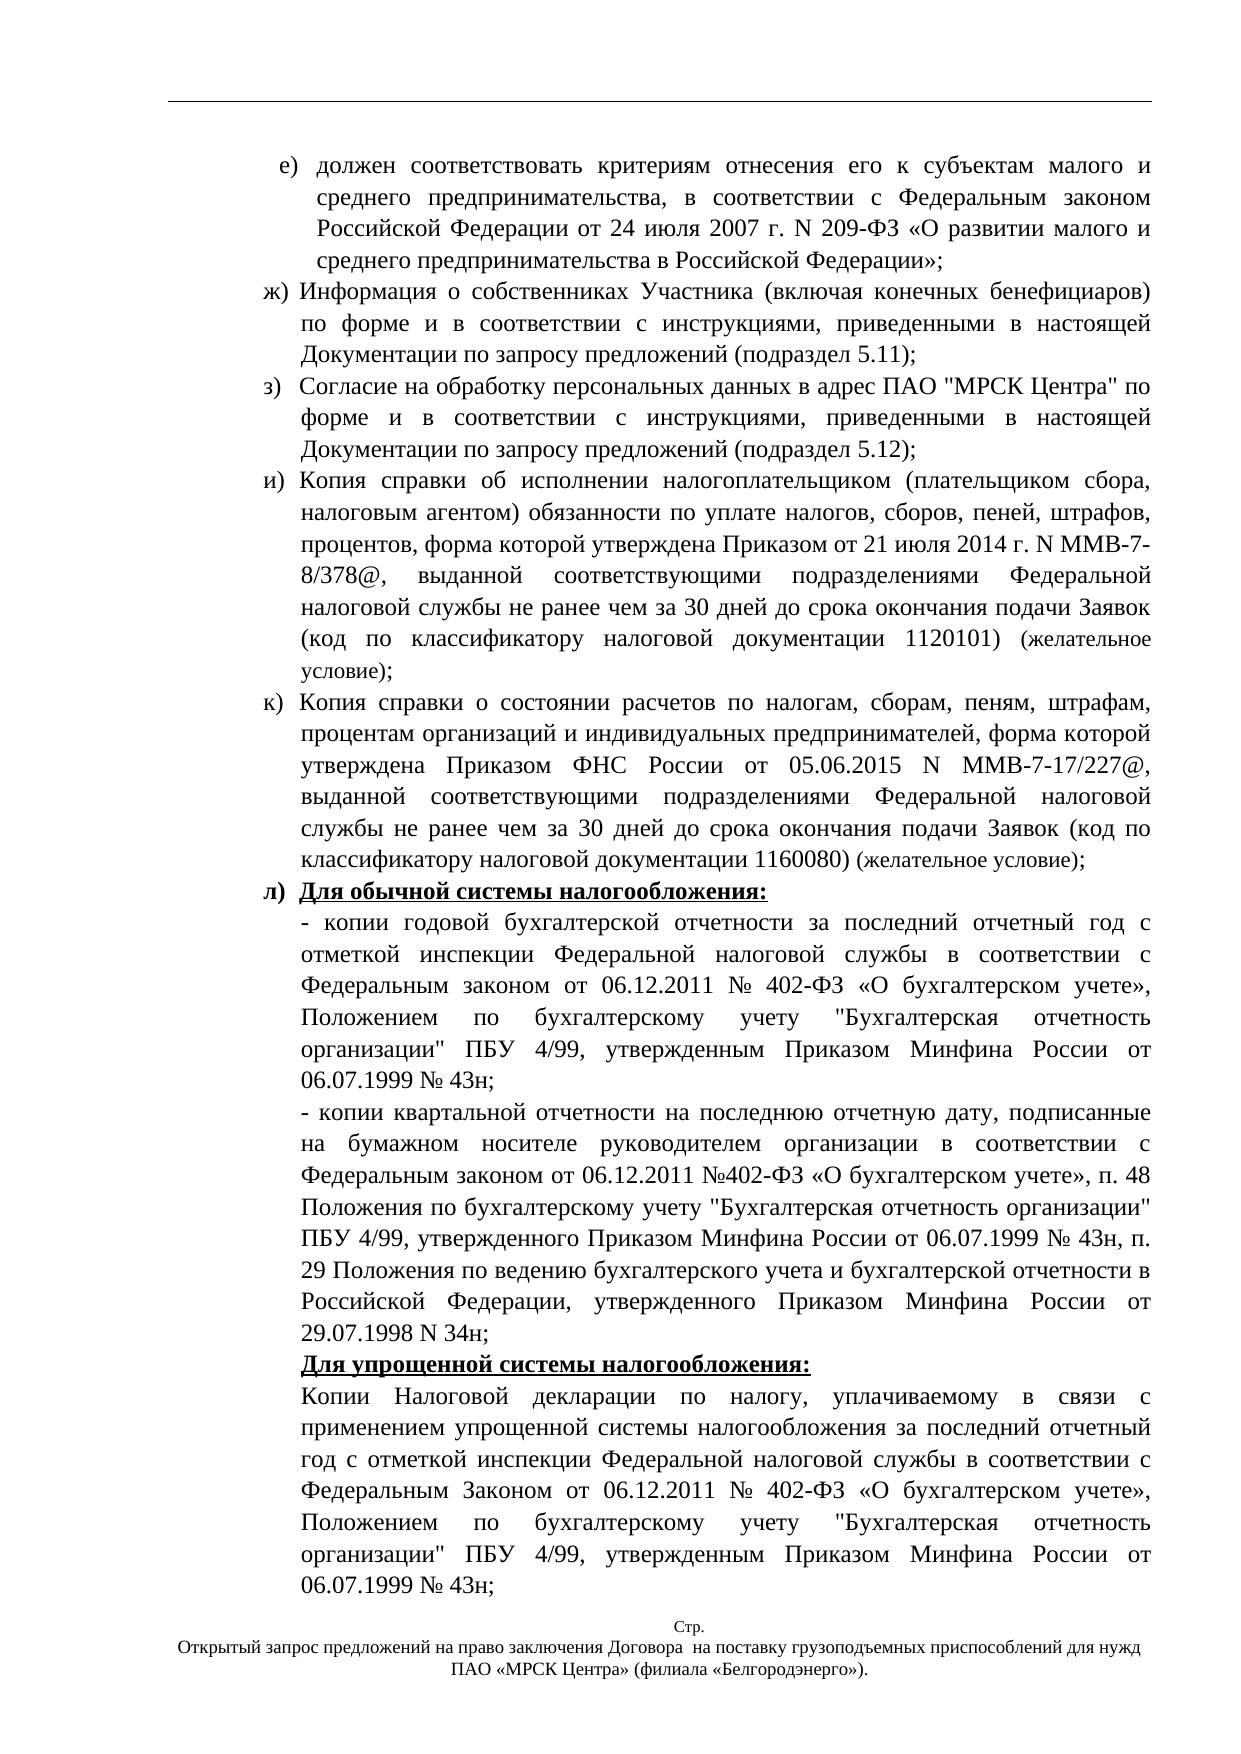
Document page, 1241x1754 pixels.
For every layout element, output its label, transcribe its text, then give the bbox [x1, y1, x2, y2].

list Копия справки о состоянии расчетов по налогам, сборам, пеням, штрафам, процентам организаций и индивидуальных предпринимателей, форма которой утверждена Приказом ФНС России от 05.06.2015 N ММВ-7-17/227@, выданной соответствующими подразделениями Федеральной налоговой службы не ранее чем за 30 дней до срока окончания подачи Заявок (код по классификатору налоговой документации 1160080) (желательное условие); [263, 687, 1152, 873]
text Копии Налоговой декларации по налогу, уплачиваемому в связи с применением упрощенной системы налогообложения за последний отчетный год с отметкой инспекции Федеральной налоговой службы в соответствии с Федеральным Законом от 06.12.2011 № 402-ФЗ «О бухгалтерском учете», Положением по бухгалтерскому учету "Бухгалтерская отчетность организации" ПБУ 4/99, утвержденным Приказом Минфина России от 06.07.1999 № 43н; [301, 1381, 1152, 1599]
text Для упрощенной системы налогообложения: [301, 1349, 1152, 1378]
text - копии годовой бухгалтерской отчетности за последний отчетный год с отметкой инспекции Федеральной налоговой службы в соответствии с Федеральным законом от 06.12.2011 № 402-ФЗ «О бухгалтерском учете», Положением по бухгалтерскому учету "Бухгалтерская отчетность организации" ПБУ 4/99, утвержденным Приказом Минфина России от 06.07.1999 № 43н; [301, 907, 1152, 1094]
list Копия справки об исполнении налогоплательщиком (плательщиком сбора, налоговым агентом) обязанности по уплате налогов, сборов, пеней, штрафов, процентов, форма которой утверждена Приказом от 21 июля 2014 г. N ММВ-7-8/378@, выданной соответствующими подразделениями Федеральной налоговой службы не ранее чем за 30 дней до срока окончания подачи Заявок (код по классификатору налоговой документации 1120101) (желательное условие); [263, 466, 1152, 684]
text - копии квартальной отчетности на последнюю отчетную дату, подписанные на бумажном носителе руководителем организации в соответствии с Федеральным законом от 06.12.2011 №402-ФЗ «О бухгалтерском учете», п. 48 Положения по бухгалтерскому учету "Бухгалтерская отчетность организации" ПБУ 4/99, утвержденного Приказом Минфина России от 06.07.1999 № 43н, п. 29 Положения по ведению бухгалтерского учета и бухгалтерской отчетности в Российской Федерации, утвержденного Приказом Минфина России от 29.07.1998 N 34н; [301, 1097, 1152, 1347]
list Для обычной системы налогообложения: [263, 876, 1152, 905]
list должен соответствовать критериям отнесения его к субъектам малого и среднего предпринимательства, в соответствии с Федеральным законом Российской Федерации от 24 июля 2007 г. N 209-ФЗ «О развитии малого и среднего предпринимательства в Российской Федерации»; [279, 150, 1152, 273]
